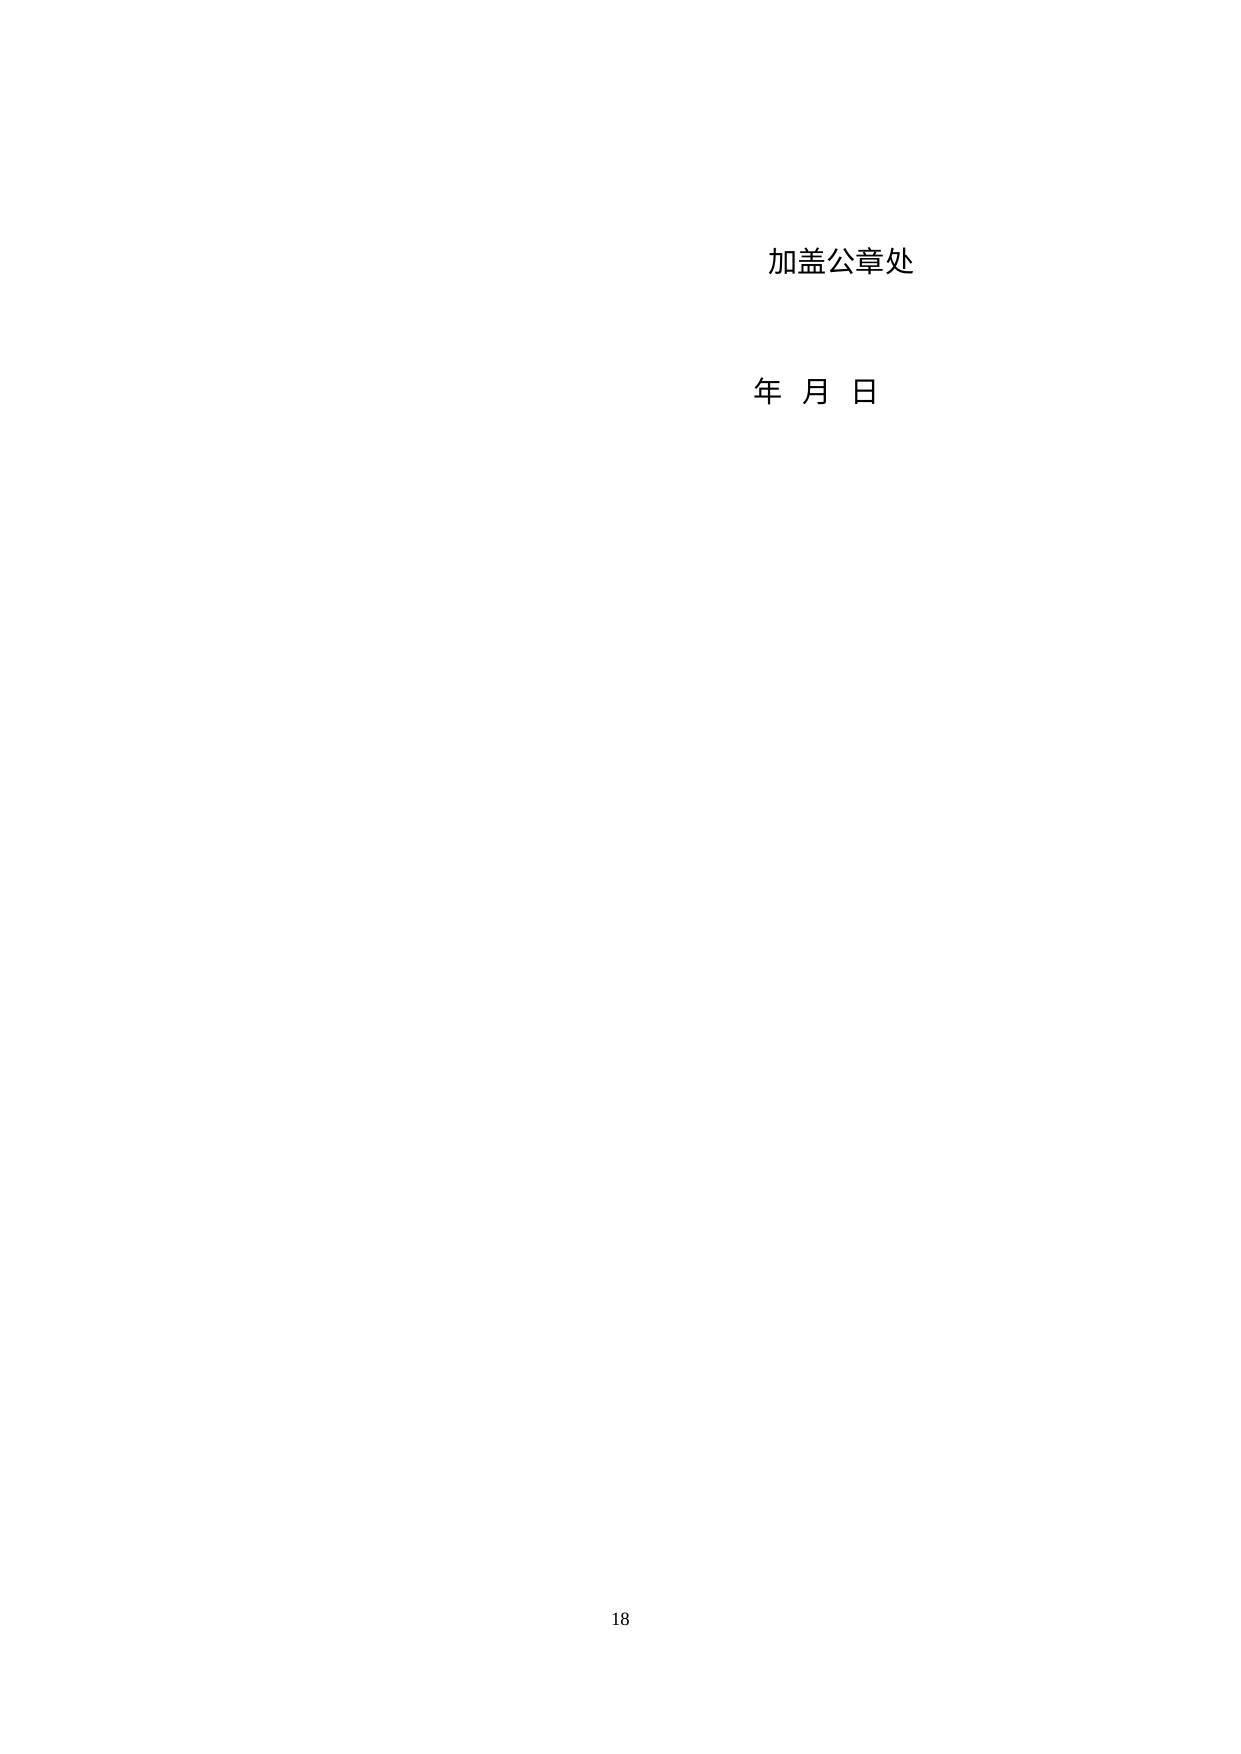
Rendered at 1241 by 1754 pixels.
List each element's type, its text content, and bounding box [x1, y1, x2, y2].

text 加盖公章处 [187, 227, 1053, 292]
text 年 月 日 [187, 357, 1053, 422]
